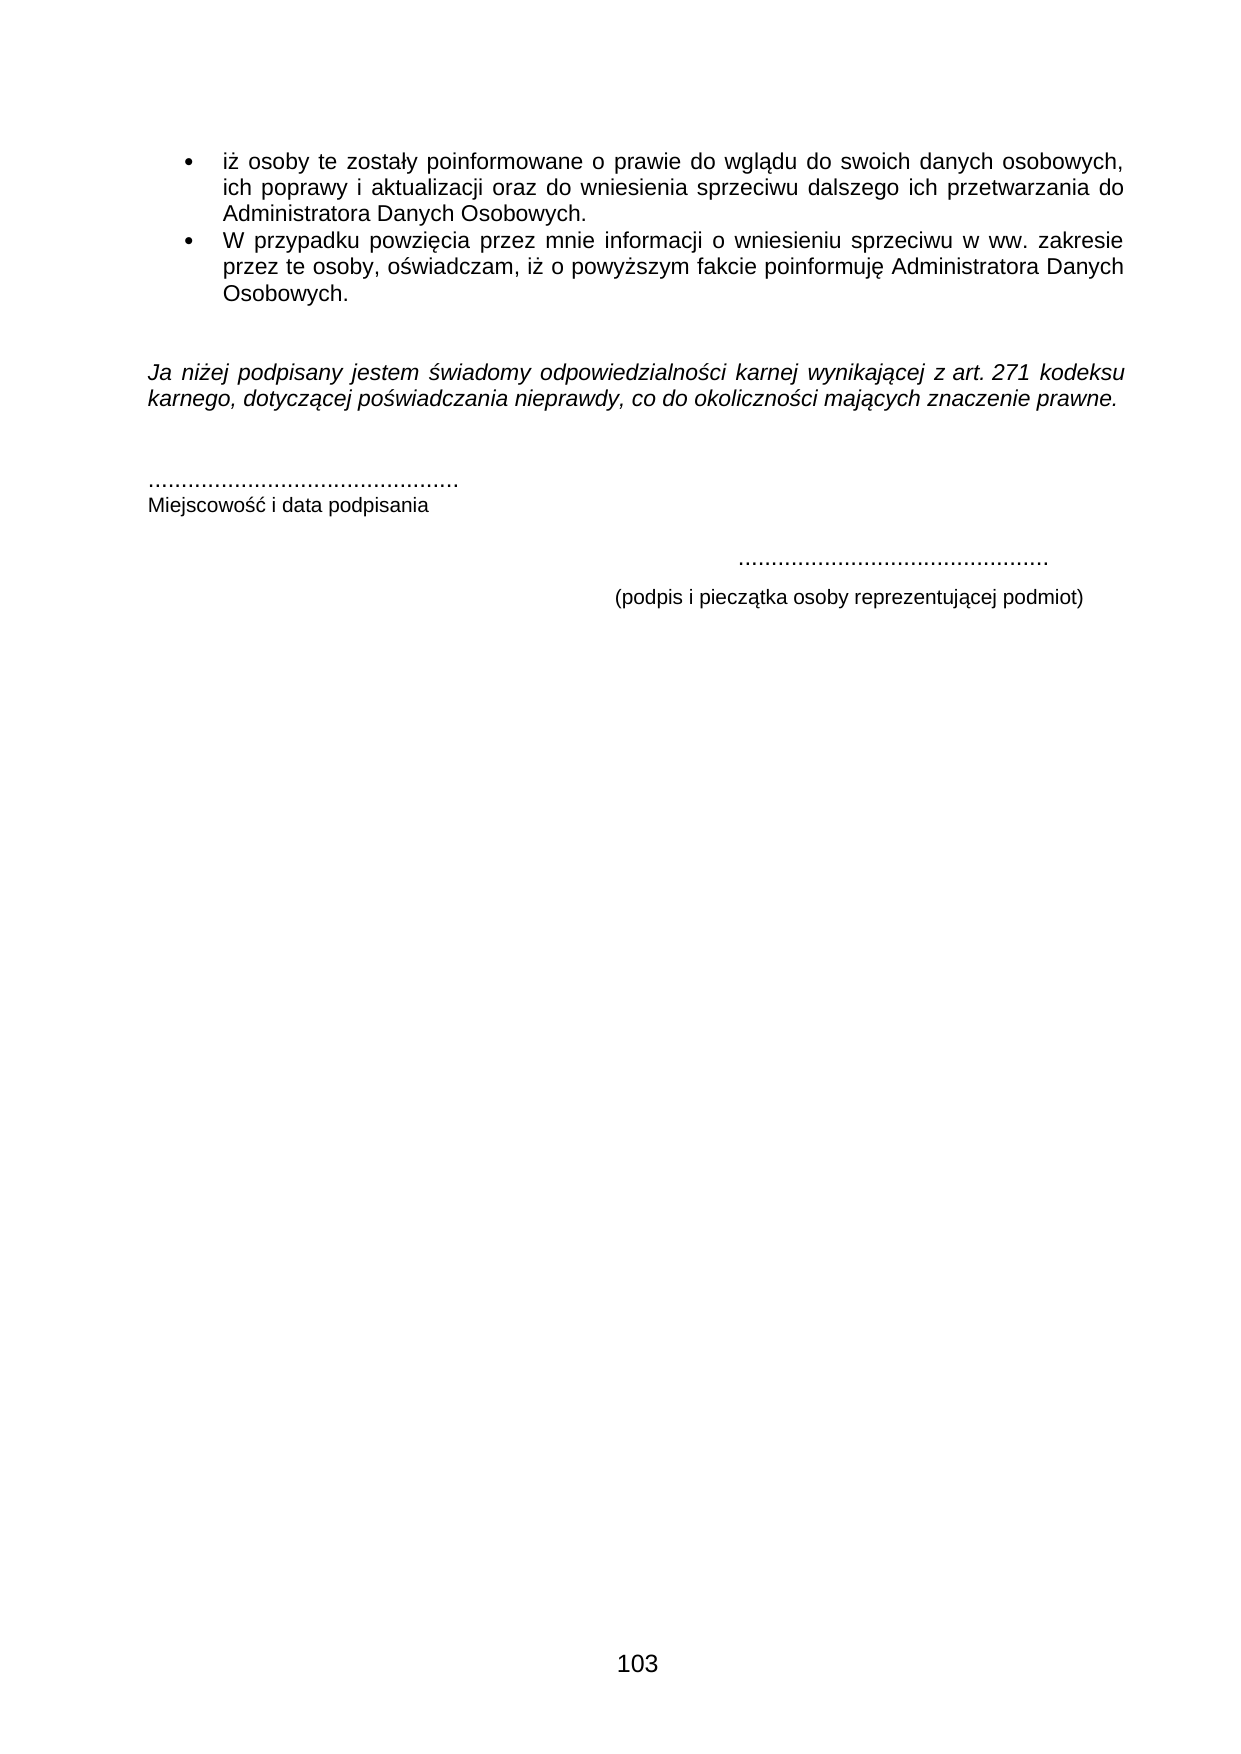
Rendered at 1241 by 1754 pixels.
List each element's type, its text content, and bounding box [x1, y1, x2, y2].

text ............................................... [148, 465, 1125, 493]
list W przypadku powzięcia przez mnie informacji o wniesieniu sprzeciwu w ww. zakresie przez te osoby, oświadczam, iż o powyższym fakcie poinformuję Administratora Danych Osobowych. [185, 227, 1125, 306]
text Miejscowość i data podpisania [148, 493, 1125, 517]
text Ja niżej podpisany jestem świadomy odpowiedzialności karnej wynikającej z art. 271 kodeksu karnego, dotyczącej poświadczania nieprawdy, co do okoliczności mających znaczenie prawne. [148, 358, 1125, 411]
text ............................................... [664, 543, 1125, 571]
text (podpis i pieczątka osoby reprezentującej podmiot) [443, 584, 1125, 608]
list iż osoby te zostały poinformowane o prawie do wglądu do swoich danych osobowych, ich poprawy i aktualizacji oraz do wniesienia sprzeciwu dalszego ich przetwarzania do Administratora Danych Osobowych. [185, 148, 1125, 227]
